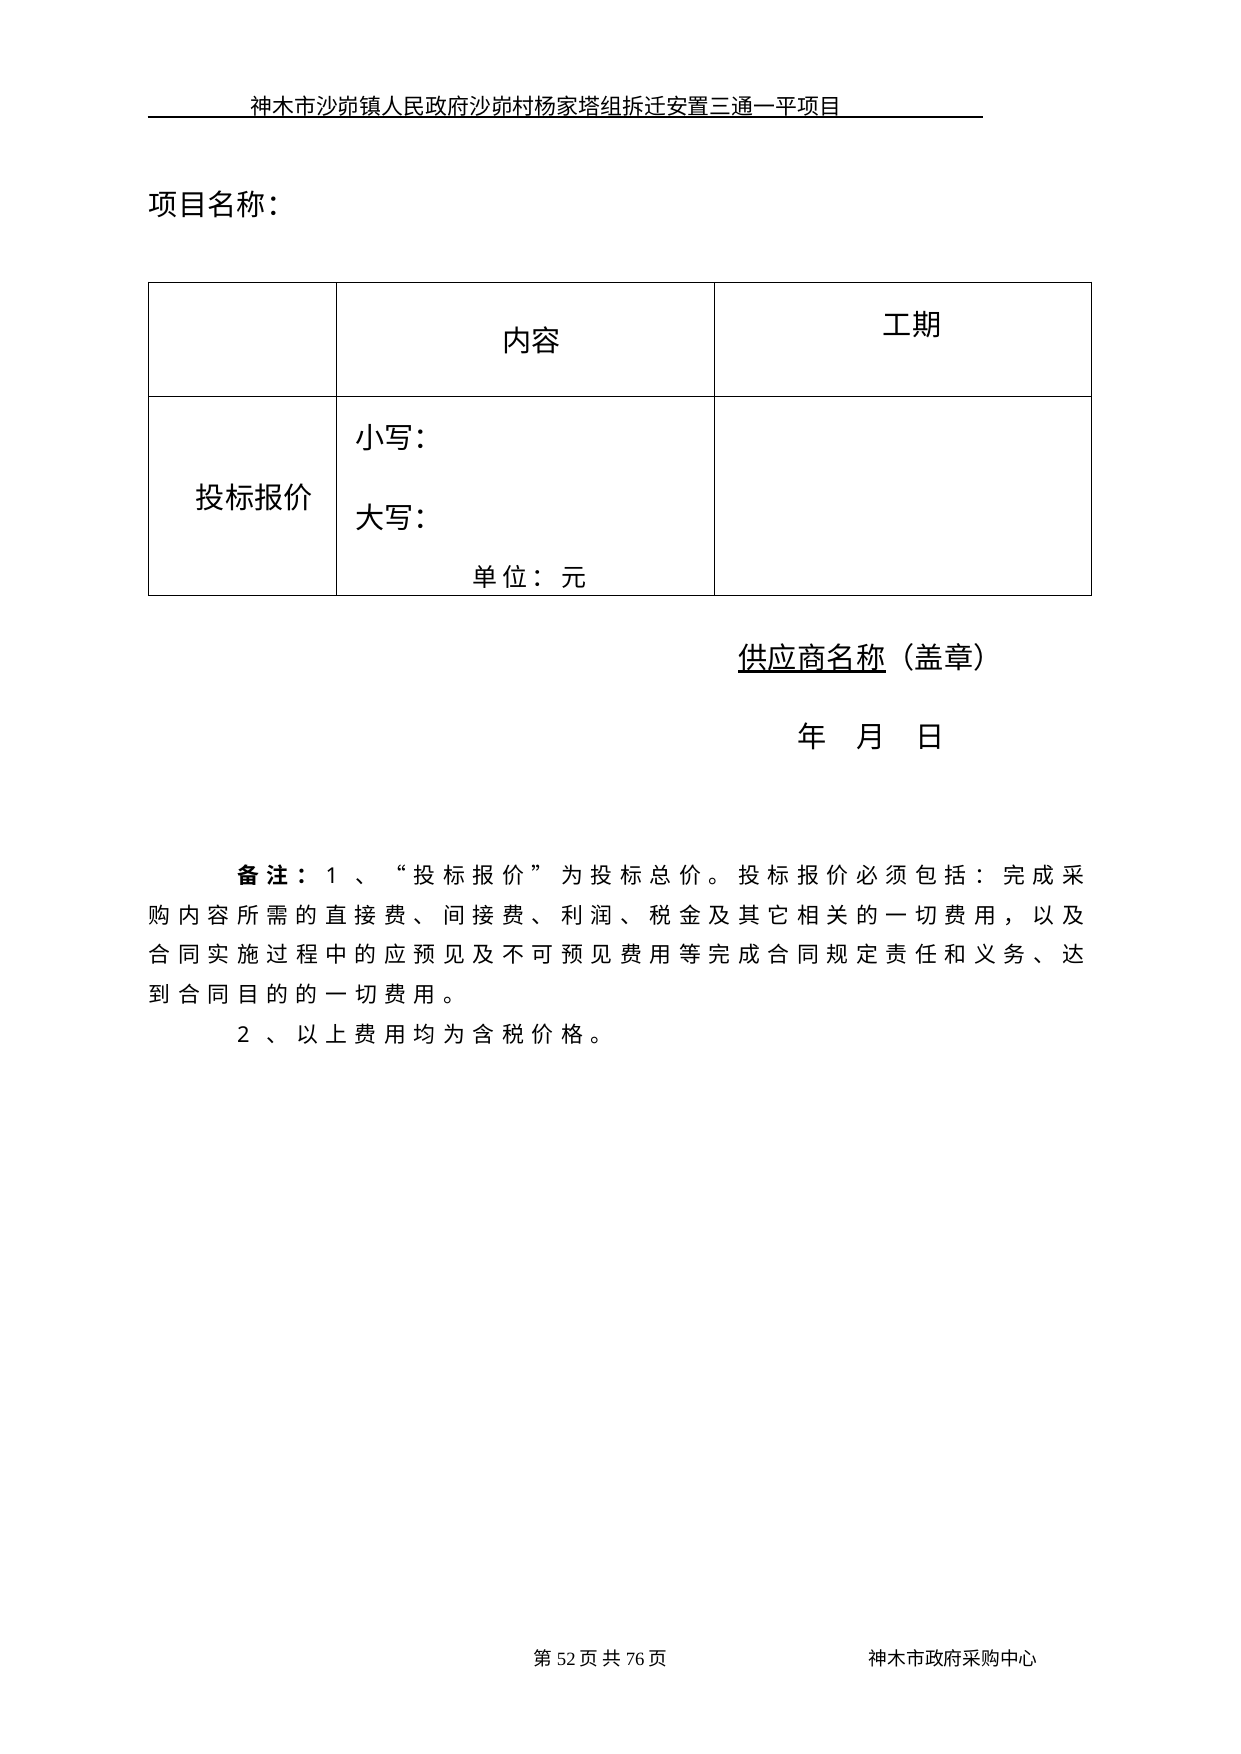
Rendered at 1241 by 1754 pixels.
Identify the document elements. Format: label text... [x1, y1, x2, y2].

table_header 工期 [715, 283, 1091, 396]
table_cell [715, 397, 1091, 595]
text 供应商名称（盖章） [148, 616, 1092, 695]
table_header 内容 [337, 283, 714, 396]
text 备注：1、“投标报价”为投标总价。投标报价必须包括：完成采购内容所需的直接费、间接费、利润、税金及其它相关的一切费用，以及合同实施过程中的应预见及不可预见费用等完成合同规定责任和义务、达到合同目的的一切费用。 [148, 854, 1092, 1013]
table_cell 小写： 大写： 单位：元 [337, 397, 714, 595]
table_header [149, 283, 336, 396]
text 2、以上费用均为含税价格。 [148, 1013, 1092, 1052]
text 年 月 日 [148, 695, 1092, 774]
table_cell 投标报价 [149, 397, 336, 595]
text 项目名称： [148, 163, 1092, 242]
